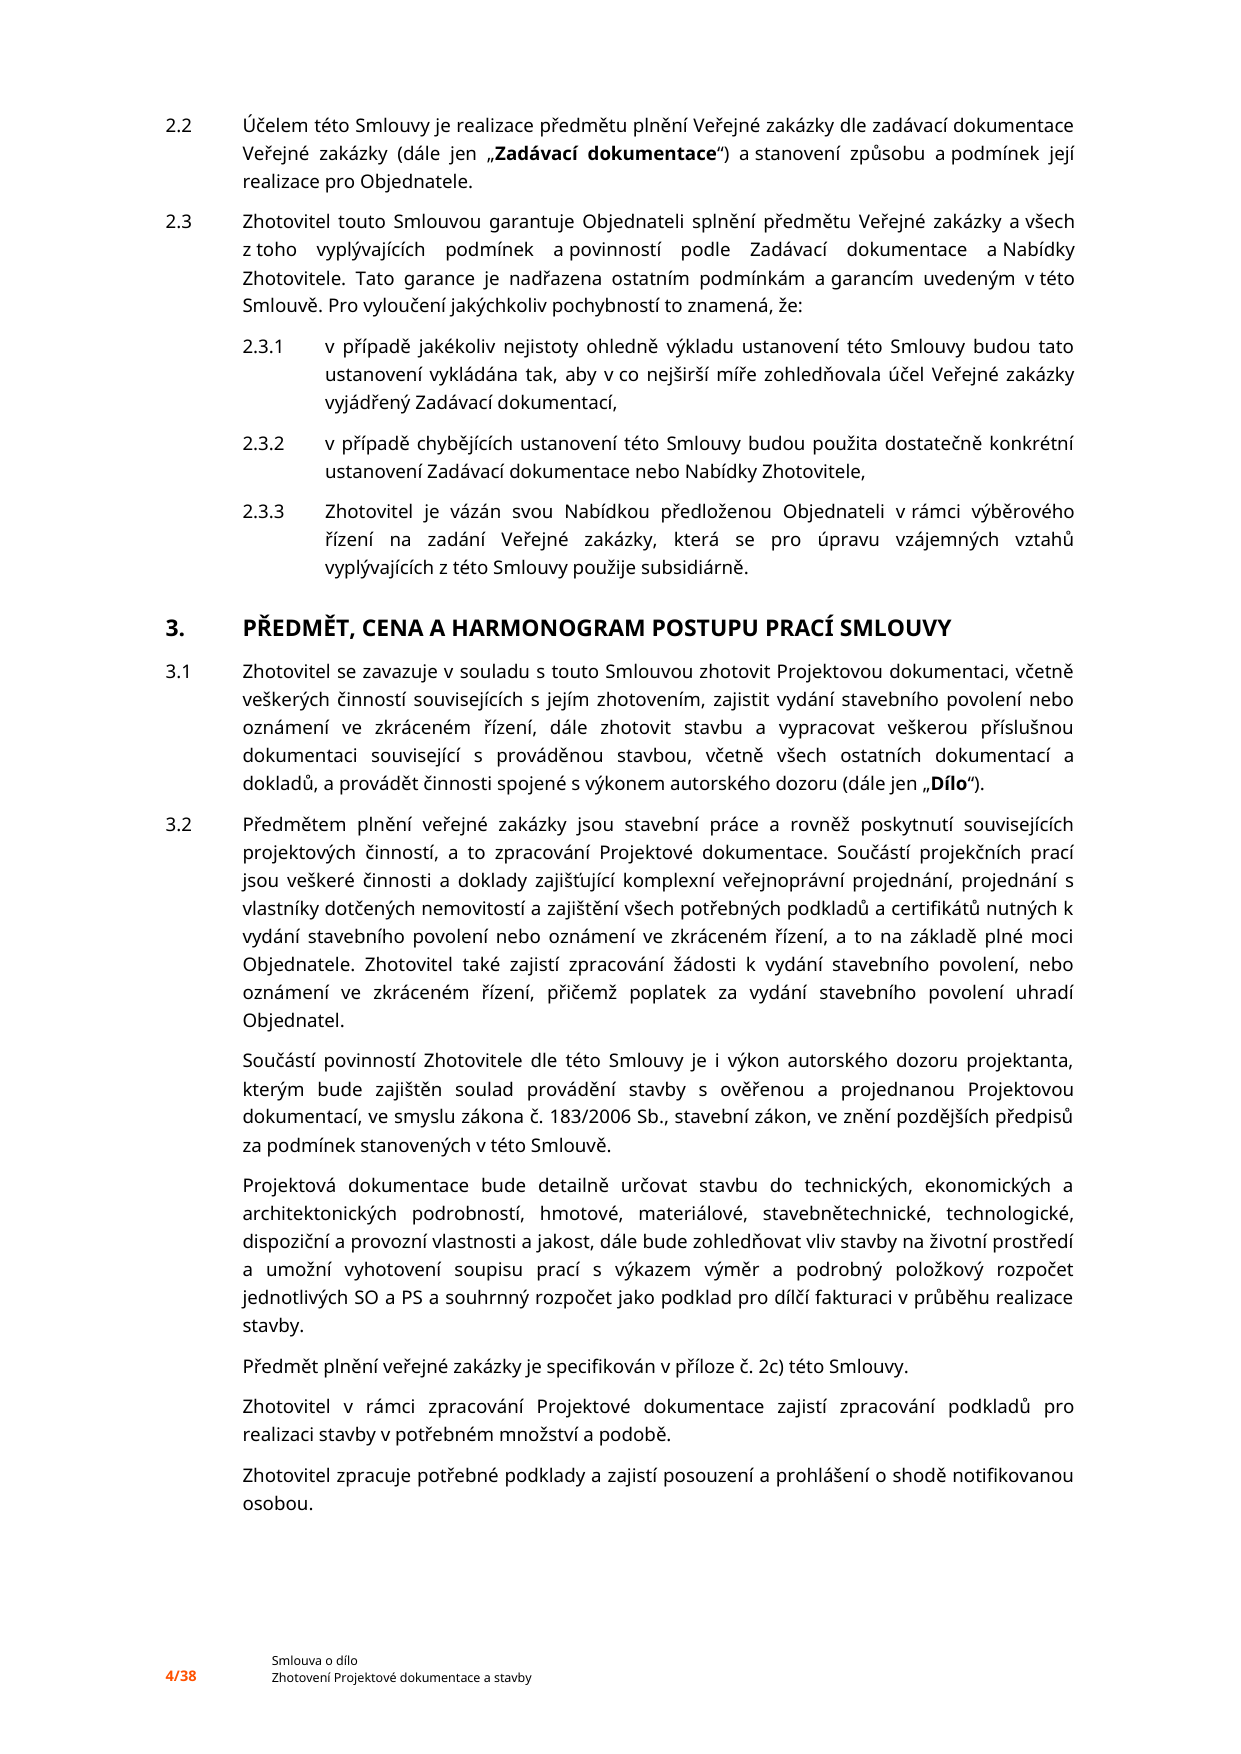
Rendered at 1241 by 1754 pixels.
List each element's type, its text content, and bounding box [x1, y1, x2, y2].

text Účelem této Smlouvy je realizace předmětu plnění Veřejné zakázky dle zadávací dokumentace Veřejné zakázky (dále jen „Zadávací dokumentace“) a stanovení způsobu a podmínek její realizace pro Objednatele. [165, 112, 1075, 194]
text PŘEDMĚT, CENA A HARMONOGRAM POSTUPU PRACÍ SMLOUVY [165, 612, 1075, 643]
text Součástí povinností Zhotovitele dle této Smlouvy je i výkon autorského dozoru projektanta, kterým bude zajištěn soulad provádění stavby s ověřenou a projednanou Projektovou dokumentací, ve smyslu zákona č. 183/2006 Sb., stavební zákon, ve znění pozdějších předpisů za podmínek stanovených v této Smlouvě. [242, 1048, 1075, 1157]
text v případě chybějících ustanovení této Smlouvy budou použita dostatečně konkrétní ustanovení Zadávací dokumentace nebo Nabídky Zhotovitele, [242, 430, 1075, 483]
text Předmět plnění veřejné zakázky je specifikován v příloze č. 2c) této Smlouvy. [242, 1353, 1075, 1378]
text Zhotovitel se zavazuje v souladu s touto Smlouvou zhotovit Projektovou dokumentaci, včetně veškerých činností souvisejících s jejím zhotovením, zajistit vydání stavebního povolení nebo oznámení ve zkráceném řízení, dále zhotovit stavbu a vypracovat veškerou příslušnou dokumentaci související s prováděnou stavbou, včetně všech ostatních dokumentací a dokladů, a provádět činnosti spojené s výkonem autorského dozoru (dále jen „Dílo“). [165, 658, 1075, 796]
text Projektová dokumentace bude detailně určovat stavbu do technických, ekonomických a architektonických podrobností, hmotové, materiálové, stavebnětechnické, technologické, dispoziční a provozní vlastnosti a jakost, dále bude zohledňovat vliv stavby na životní prostředí a umožní vyhotovení soupisu prací s výkazem výměr a podrobný položkový rozpočet jednotlivých SO a PS a souhrnný rozpočet jako podklad pro dílčí fakturaci v průběhu realizace stavby. [242, 1172, 1075, 1338]
text Zhotovitel v rámci zpracování Projektové dokumentace zajistí zpracování podkladů pro realizaci stavby v potřebném množství a podobě. [242, 1393, 1075, 1447]
text Zhotovitel touto Smlouvou garantuje Objednateli splnění předmětu Veřejné zakázky a všech z toho vyplývajících podmínek a povinností podle Zadávací dokumentace a Nabídky Zhotovitele. Tato garance je nadřazena ostatním podmínkám a garancím uvedeným v této Smlouvě. Pro vyloučení jakýchkoliv pochybností to znamená, že: [165, 209, 1075, 318]
text Předmětem plnění veřejné zakázky jsou stavební práce a rovněž poskytnutí souvisejících projektových činností, a to zpracování Projektové dokumentace. Součástí projekčních prací jsou veškeré činnosti a doklady zajišťující komplexní veřejnoprávní projednání, projednání s vlastníky dotčených nemovitostí a zajištění všech potřebných podkladů a certifikátů nutných k vydání stavebního povolení nebo oznámení ve zkráceném řízení, a to na základě plné moci Objednatele. Zhotovitel také zajistí zpracování žádosti k vydání stavebního povolení, nebo oznámení ve zkráceném řízení, přičemž poplatek za vydání stavebního povolení uhradí Objednatel. [165, 811, 1075, 1033]
text Zhotovitel zpracuje potřebné podklady a zajistí posouzení a prohlášení o shodě notifikovanou osobou. [242, 1462, 1075, 1516]
text v případě jakékoliv nejistoty ohledně výkladu ustanovení této Smlouvy budou tato ustanovení vykládána tak, aby v co nejširší míře zohledňovala účel Veřejné zakázky vyjádřený Zadávací dokumentací, [242, 333, 1075, 415]
text Zhotovitel je vázán svou Nabídkou předloženou Objednateli v rámci výběrového řízení na zadání Veřejné zakázky, která se pro úpravu vzájemných vztahů vyplývajících z této Smlouvy použije subsidiárně. [242, 498, 1075, 580]
